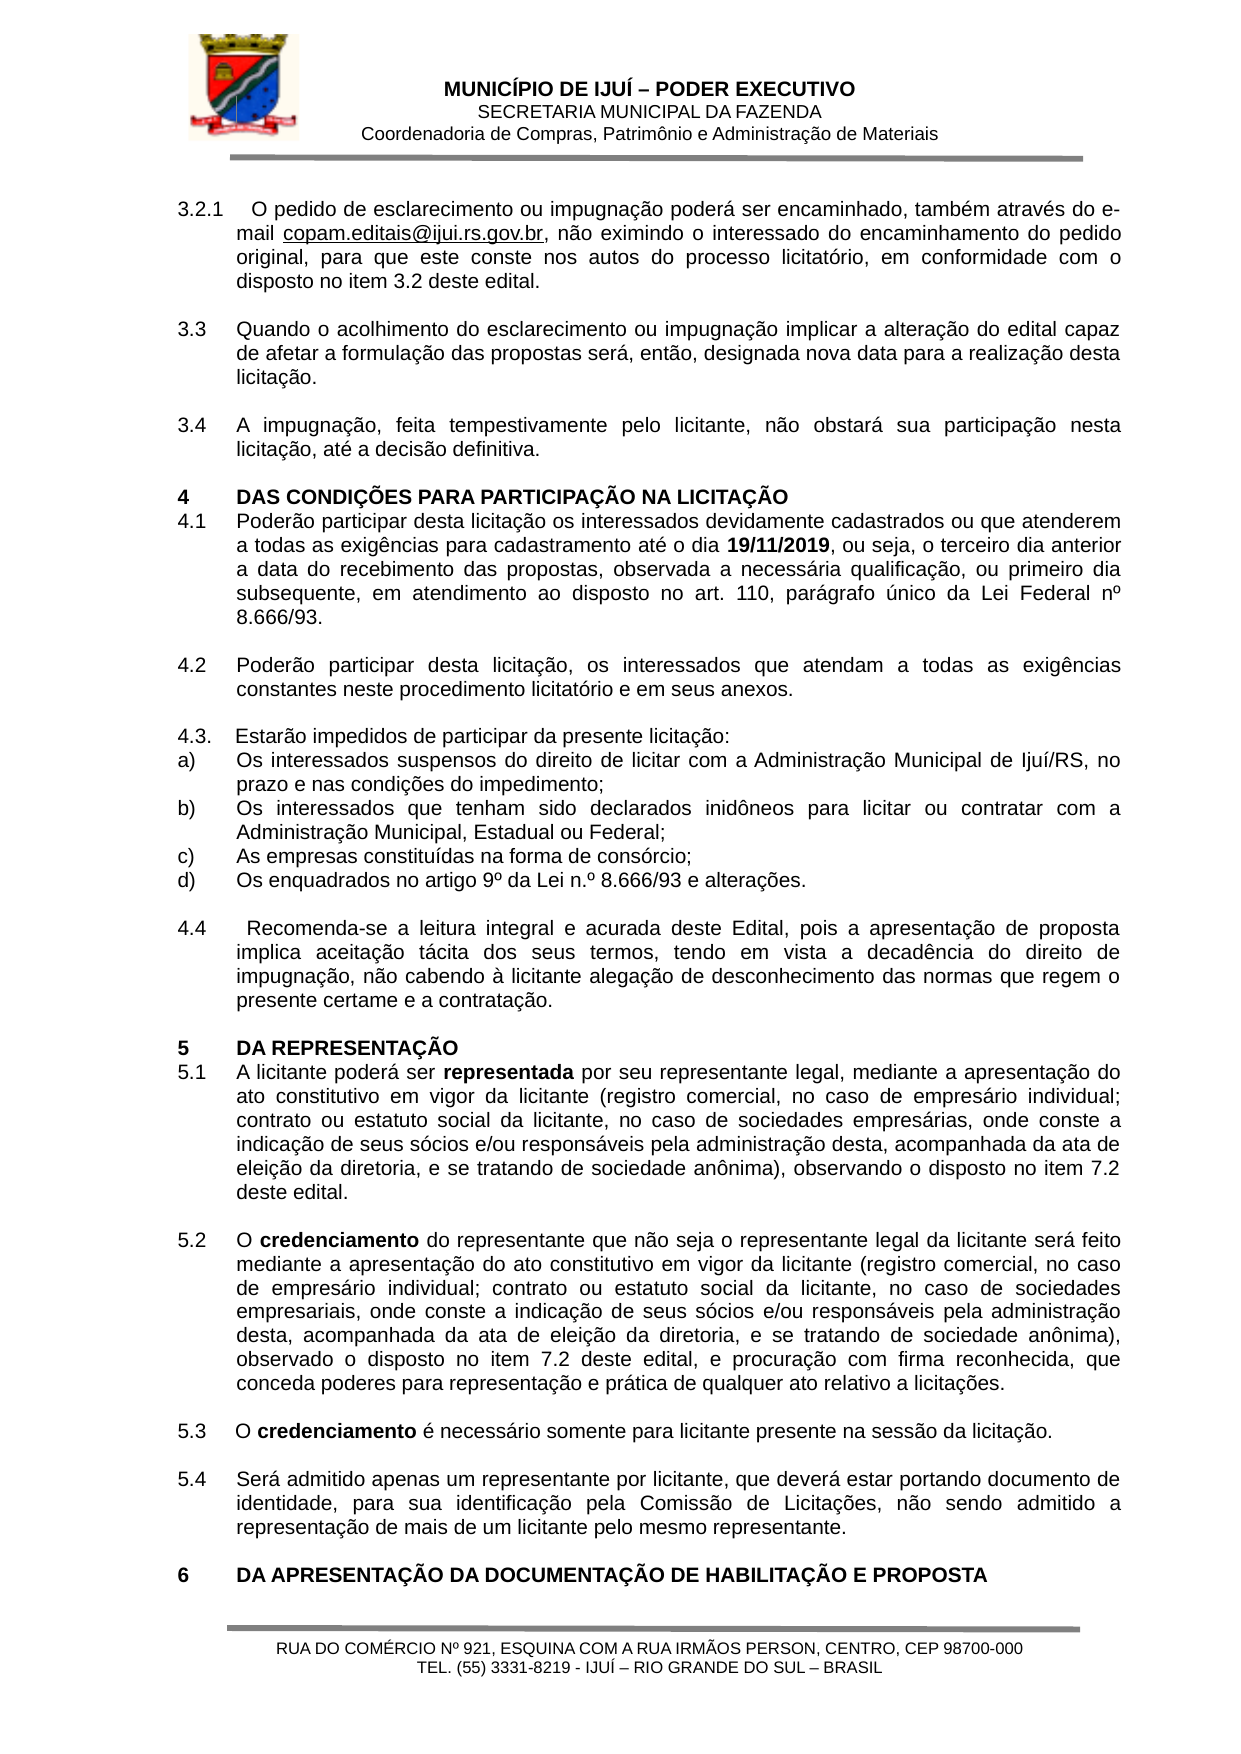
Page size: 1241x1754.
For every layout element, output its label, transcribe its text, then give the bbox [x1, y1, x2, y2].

text 3.3 Quando o acolhimento do esclarecimento ou impugnação implicar a alteração do edital capaz de afetar a formulação das propostas será, então, designada nova data para a realização desta licitação. [177, 317, 1122, 389]
text 5.3 O credenciamento é necessário somente para licitante presente na sessão da licitação. [177, 1419, 1122, 1443]
text 4.3. Estarão impedidos de participar da presente licitação: [177, 724, 1122, 748]
text 5.1 A licitante poderá ser representada por seu representante legal, mediante a apresentação do ato constitutivo em vigor da licitante (registro comercial, no caso de empresário individual; contrato ou estatuto social da licitante, no caso de sociedades empresárias, onde conste a indicação de seus sócios e/ou responsáveis pela administração desta, acompanhada da ata de eleição da diretoria, e se tratando de sociedade anônima), observando o disposto no item 7.2 deste edital. [177, 1060, 1122, 1203]
text c) As empresas constituídas na forma de consórcio; [177, 844, 1122, 868]
text 5.2 O credenciamento do representante que não seja o representante legal da licitante será feito mediante a apresentação do ato constitutivo em vigor da licitante (registro comercial, no caso de empresário individual; contrato ou estatuto social da licitante, no caso de sociedades empresariais, onde conste a indicação de seus sócios e/ou responsáveis pela administração desta, acompanhada da ata de eleição da diretoria, e se tratando de sociedade anônima), observado o disposto no item 7.2 deste edital, e procuração com firma reconhecida, que conceda poderes para representação e prática de qualquer ato relativo a licitações. [177, 1227, 1122, 1395]
text a) Os interessados suspensos do direito de licitar com a Administração Municipal de Ijuí/RS, no prazo e nas condições do impedimento; [177, 748, 1122, 796]
text 3.4 A impugnação, feita tempestivamente pelo licitante, não obstará sua participação nesta licitação, até a decisão definitiva. [177, 413, 1122, 461]
picture [187, 34, 300, 143]
text 4.1 Poderão participar desta licitação os interessados devidamente cadastrados ou que atenderem a todas as exigências para cadastramento até o dia 19/11/2019, ou seja, o terceiro dia anterior a data do recebimento das propostas, observada a necessária qualificação, ou primeiro dia subsequente, em atendimento ao disposto no art. 110, parágrafo único da Lei Federal nº 8.666/93. [177, 509, 1122, 628]
text d) Os enquadrados no artigo 9º da Lei n.º 8.666/93 e alterações. [177, 868, 1122, 892]
text 3.2.1 O pedido de esclarecimento ou impugnação poderá ser encaminhado, também através do e-mail copam.editais@ijui.rs.gov.br, não eximindo o interessado do encaminhamento do pedido original, para que este conste nos autos do processo licitatório, em conformidade com o disposto no item 3.2 deste edital. [177, 197, 1122, 293]
text 5 DA REPRESENTAÇÃO [177, 1036, 1122, 1060]
text 4.4 Recomenda-se a leitura integral e acurada deste Edital, pois a apresentação de proposta implica aceitação tácita dos seus termos, tendo em vista a decadência do direito de impugnação, não cabendo à licitante alegação de desconhecimento das normas que regem o presente certame e a contratação. [177, 916, 1122, 1012]
text 5.4 Será admitido apenas um representante por licitante, que deverá estar portando documento de identidade, para sua identificação pela Comissão de Licitações, não sendo admitido a representação de mais de um licitante pelo mesmo representante. [177, 1467, 1122, 1539]
text 6 DA APRESENTAÇÃO DA DOCUMENTAÇÃO DE HABILITAÇÃO E PROPOSTA [177, 1563, 1122, 1587]
text b) Os interessados que tenham sido declarados inidôneos para licitar ou contratar com a Administração Municipal, Estadual ou Federal; [177, 796, 1122, 844]
text 4.2 Poderão participar desta licitação, os interessados que atendam a todas as exigências constantes neste procedimento licitatório e em seus anexos. [177, 652, 1122, 700]
text 4 DAS CONDIÇÕES PARA PARTICIPAÇÃO NA LICITAÇÃO [177, 485, 1122, 509]
